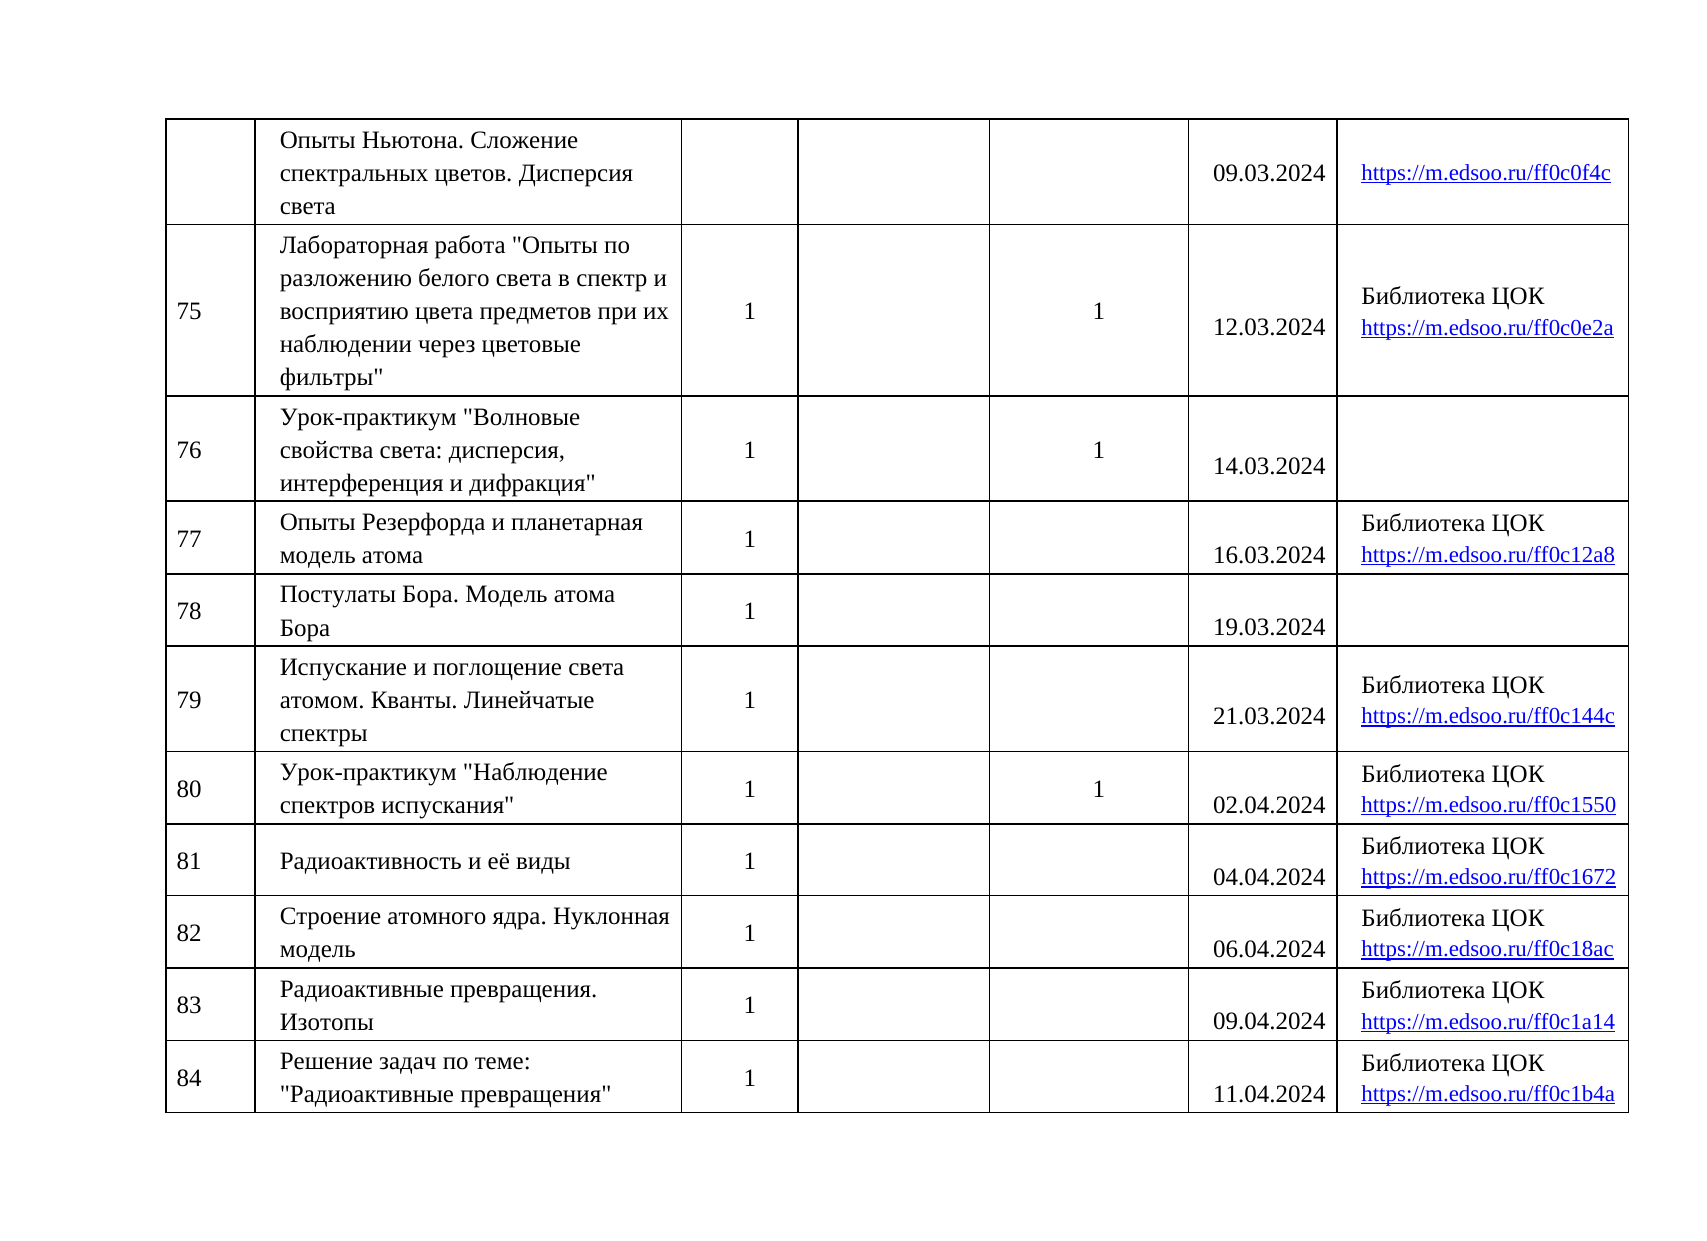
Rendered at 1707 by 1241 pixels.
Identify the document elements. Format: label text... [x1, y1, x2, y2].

table_cell 1 [682, 502, 797, 573]
table_cell 1 [682, 225, 797, 395]
table_cell Строение атомного ядра. Нуклонная модель [256, 896, 681, 967]
table_cell [799, 225, 989, 395]
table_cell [1338, 120, 1628, 223]
table_cell 1 [990, 397, 1188, 500]
table_cell 21.03.2024 [1189, 647, 1336, 751]
table_cell 1 [682, 575, 797, 645]
table_cell 80 [167, 752, 254, 823]
table_cell Решение задач по теме: "Радиоактивные превращения" [256, 1041, 681, 1112]
table_cell 1 [682, 1041, 797, 1112]
table_cell 1 [682, 120, 797, 223]
table_cell [799, 969, 989, 1039]
table_cell 02.04.2024 [1189, 752, 1336, 823]
table_cell [799, 825, 989, 895]
table_cell Радиоактивность и её виды [256, 825, 681, 895]
table_cell 77 [167, 502, 254, 573]
table_cell Урок-практикум "Волновые свойства света: дисперсия, интерференция и дифракция" [256, 397, 681, 500]
table_cell 09.04.2024 [1189, 969, 1336, 1039]
table_cell Радиоактивные превращения. Изотопы [256, 969, 681, 1039]
table_cell [990, 825, 1188, 895]
table_cell Библиотека ЦОК https://m.edsoo.ru/ff0c1a14 [1338, 969, 1628, 1039]
table_cell Библиотека ЦОК https://m.edsoo.ru/ff0c12a8 [1338, 502, 1628, 573]
table_cell Урок-практикум "Наблюдение спектров испускания" [256, 752, 681, 823]
table_cell 1 [682, 752, 797, 823]
table_cell [990, 896, 1188, 967]
table_cell 11.04.2024 [1189, 1041, 1336, 1112]
table_cell 74 [167, 120, 254, 223]
table_cell 78 [167, 575, 254, 645]
table_cell 09.03.2024 [1189, 120, 1336, 223]
table_cell Лабораторная работа "Опыты по разложению белого света в спектр и восприятию цвета предметов при их наблюдении через цветовые фильтры" [256, 225, 681, 395]
table_cell [1338, 575, 1628, 645]
table_cell 82 [167, 896, 254, 967]
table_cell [256, 120, 681, 223]
table_cell Испускание и поглощение света атомом. Кванты. Линейчатые спектры [256, 647, 681, 751]
table_cell 12.03.2024 [1189, 225, 1336, 395]
table_cell Постулаты Бора. Модель атома Бора [256, 575, 681, 645]
table_cell [799, 1041, 989, 1112]
table_cell [799, 120, 989, 223]
table_cell [799, 575, 989, 645]
table_cell Библиотека ЦОК https://m.edsoo.ru/ff0c1672 [1338, 825, 1628, 895]
table_cell Библиотека ЦОК https://m.edsoo.ru/ff0c1b4a [1338, 1041, 1628, 1112]
table_cell [990, 647, 1188, 751]
table_cell 83 [167, 969, 254, 1039]
table_cell [799, 397, 989, 500]
table_cell 1 [990, 752, 1188, 823]
table_cell 1 [682, 397, 797, 500]
table_cell Библиотека ЦОК https://m.edsoo.ru/ff0c144c [1338, 647, 1628, 751]
table_cell [799, 502, 989, 573]
table_cell [1338, 397, 1628, 500]
table_cell [799, 896, 989, 967]
table_cell 81 [167, 825, 254, 895]
table_cell 75 [167, 225, 254, 395]
table_cell Опыты Резерфорда и планетарная модель атома [256, 502, 681, 573]
table_cell 76 [167, 397, 254, 500]
table_cell 1 [682, 896, 797, 967]
table_cell [990, 969, 1188, 1039]
table_cell Библиотека ЦОК https://m.edsoo.ru/ff0c0e2a [1338, 225, 1628, 395]
table_cell 04.04.2024 [1189, 825, 1336, 895]
table_cell 06.04.2024 [1189, 896, 1336, 967]
table_cell [799, 647, 989, 751]
table_cell [990, 120, 1188, 223]
table_cell [990, 575, 1188, 645]
table_cell 84 [167, 1041, 254, 1112]
table_cell 79 [167, 647, 254, 751]
table_cell Библиотека ЦОК https://m.edsoo.ru/ff0c1550 [1338, 752, 1628, 823]
table_cell 19.03.2024 [1189, 575, 1336, 645]
table_cell [990, 1041, 1188, 1112]
table_cell 1 [682, 647, 797, 751]
table_cell 1 [990, 225, 1188, 395]
table_cell 1 [682, 969, 797, 1039]
table_cell Библиотека ЦОК https://m.edsoo.ru/ff0c18ac [1338, 896, 1628, 967]
table_cell 14.03.2024 [1189, 397, 1336, 500]
table_cell 16.03.2024 [1189, 502, 1336, 573]
table_cell 1 [682, 825, 797, 895]
table_cell [990, 502, 1188, 573]
table_cell [799, 752, 989, 823]
